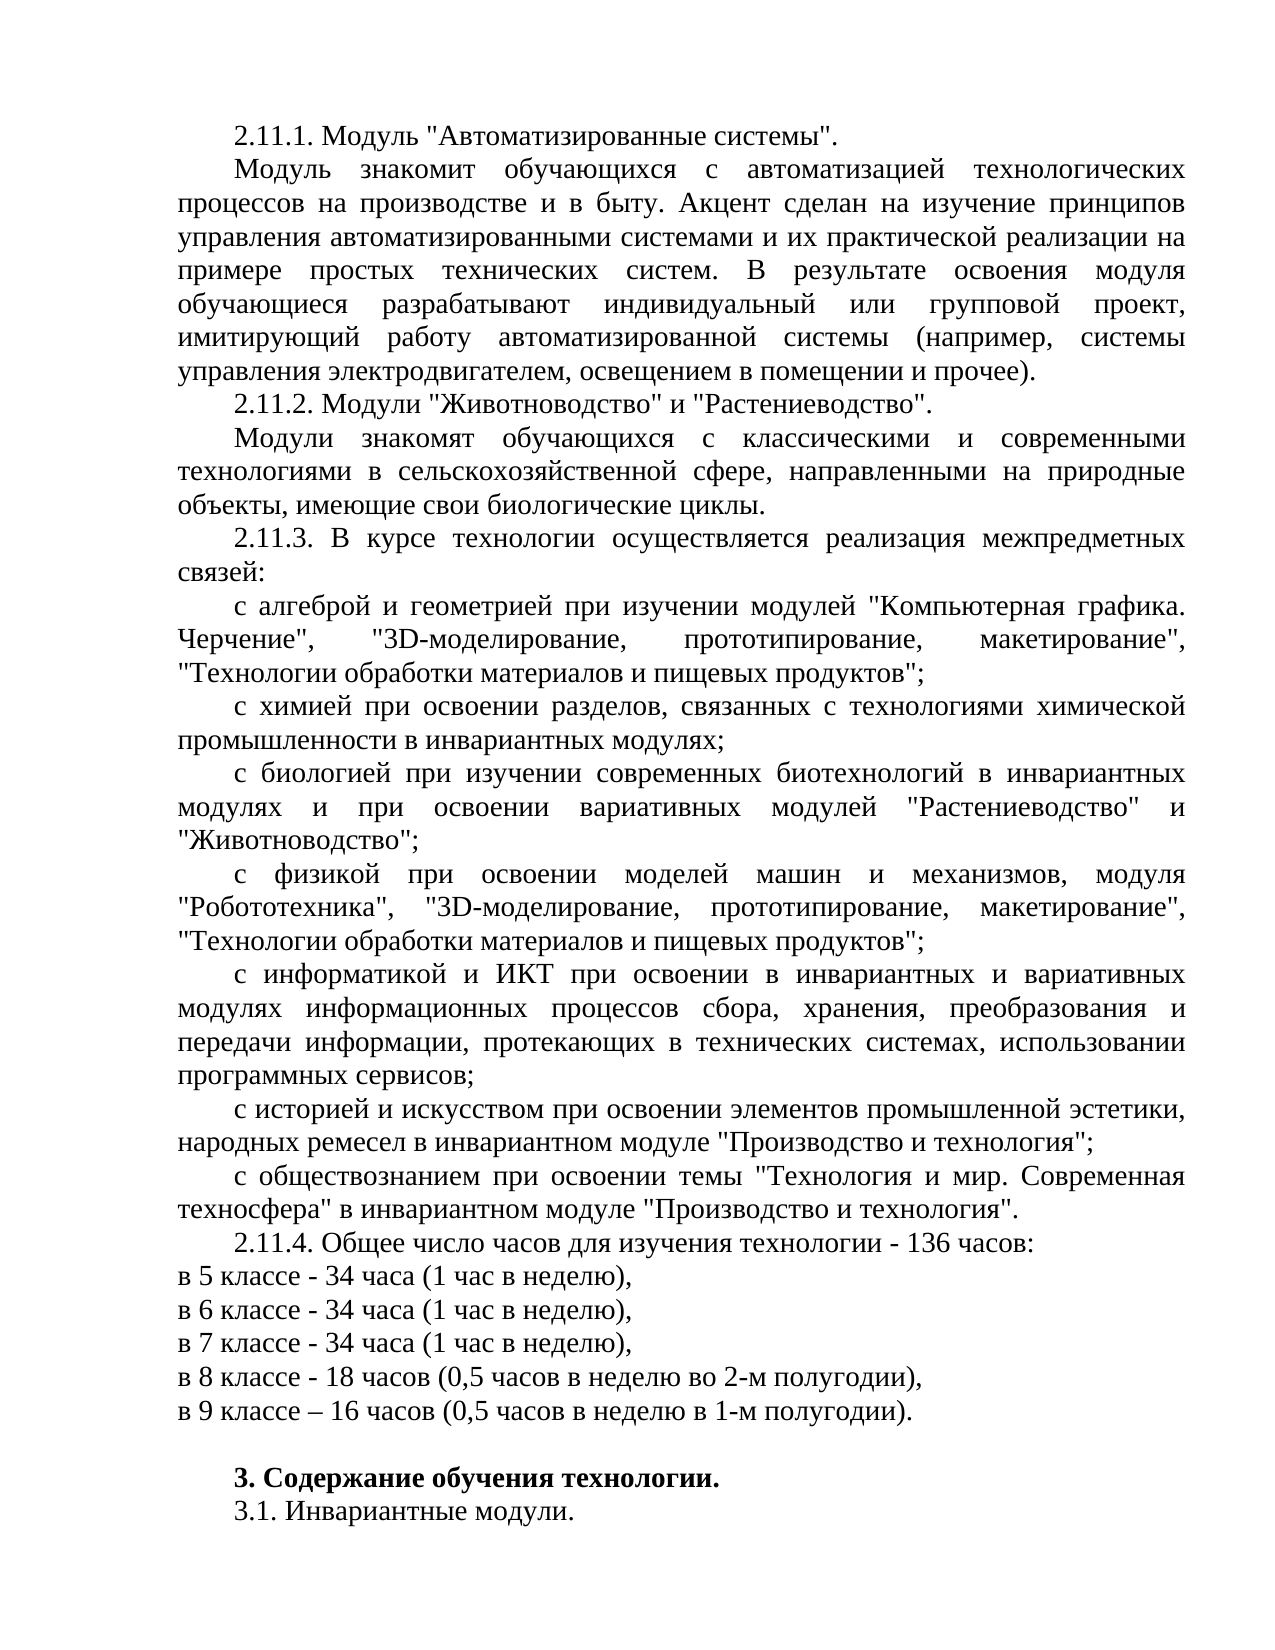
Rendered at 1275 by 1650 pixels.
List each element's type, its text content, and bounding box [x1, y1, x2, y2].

text с обществознанием при освоении темы "Технология и мир. Современная техносфера" в инвариантном модуле "Производство и технология". [177, 1158, 1186, 1225]
text в 6 классе - 34 часа (1 час в неделю), [177, 1292, 1186, 1326]
text Модули знакомят обучающихся с классическими и современными технологиями в сельскохозяйственной сфере, направленными на природные объекты, имеющие свои биологические циклы. [177, 420, 1186, 521]
text с алгеброй и геометрией при изучении модулей "Компьютерная графика. Черчение", "3D-моделирование, прототипирование, макетирование", "Технологии обработки материалов и пищевых продуктов"; [177, 588, 1186, 688]
text с историей и искусством при освоении элементов промышленной эстетики, народных ремесел в инвариантном модуле "Производство и технология"; [177, 1091, 1186, 1158]
text в 5 классе - 34 часа (1 час в неделю), [177, 1258, 1186, 1292]
text в 9 классе – 16 часов (0,5 часов в неделю в 1-м полугодии). [177, 1393, 1186, 1426]
text 2.11.3. В курсе технологии осуществляется реализация межпредметных связей: [177, 521, 1186, 588]
text с физикой при освоении моделей машин и механизмов, модуля "Робототехника", "3D-моделирование, прототипирование, макетирование", "Технологии обработки материалов и пищевых продуктов"; [177, 856, 1186, 957]
text Модуль знакомит обучающихся с автоматизацией технологических процессов на производстве и в быту. Акцент сделан на изучение принципов управления автоматизированными системами и их практической реализации на примере простых технических систем. В результате освоения модуля обучающиеся разрабатывают индивидуальный или групповой проект, имитирующий работу автоматизированной системы (например, системы управления электродвигателем, освещением в помещении и прочее). [177, 152, 1186, 386]
text с биологией при изучении современных биотехнологий в инвариантных модулях и при освоении вариативных модулей "Растениеводство" и "Животноводство"; [177, 755, 1186, 856]
text в 8 классе - 18 часов (0,5 часов в неделю во 2-м полугодии), [177, 1359, 1186, 1393]
text 3.1. Инвариантные модули. [177, 1493, 1186, 1527]
text 2.11.1. Модуль "Автоматизированные системы". [177, 118, 1186, 152]
text с химией при освоении разделов, связанных с технологиями химической промышленности в инвариантных модулях; [177, 688, 1186, 755]
text 3. Содержание обучения технологии. [177, 1460, 1186, 1493]
text в 7 классе - 34 часа (1 час в неделю), [177, 1326, 1186, 1359]
text с информатикой и ИКТ при освоении в инвариантных и вариативных модулях информационных процессов сбора, хранения, преобразования и передачи информации, протекающих в технических системах, использовании программных сервисов; [177, 957, 1186, 1091]
text 2.11.2. Модули "Животноводство" и "Растениеводство". [177, 386, 1186, 420]
text 2.11.4. Общее число часов для изучения технологии - 136 часов: [177, 1225, 1186, 1258]
